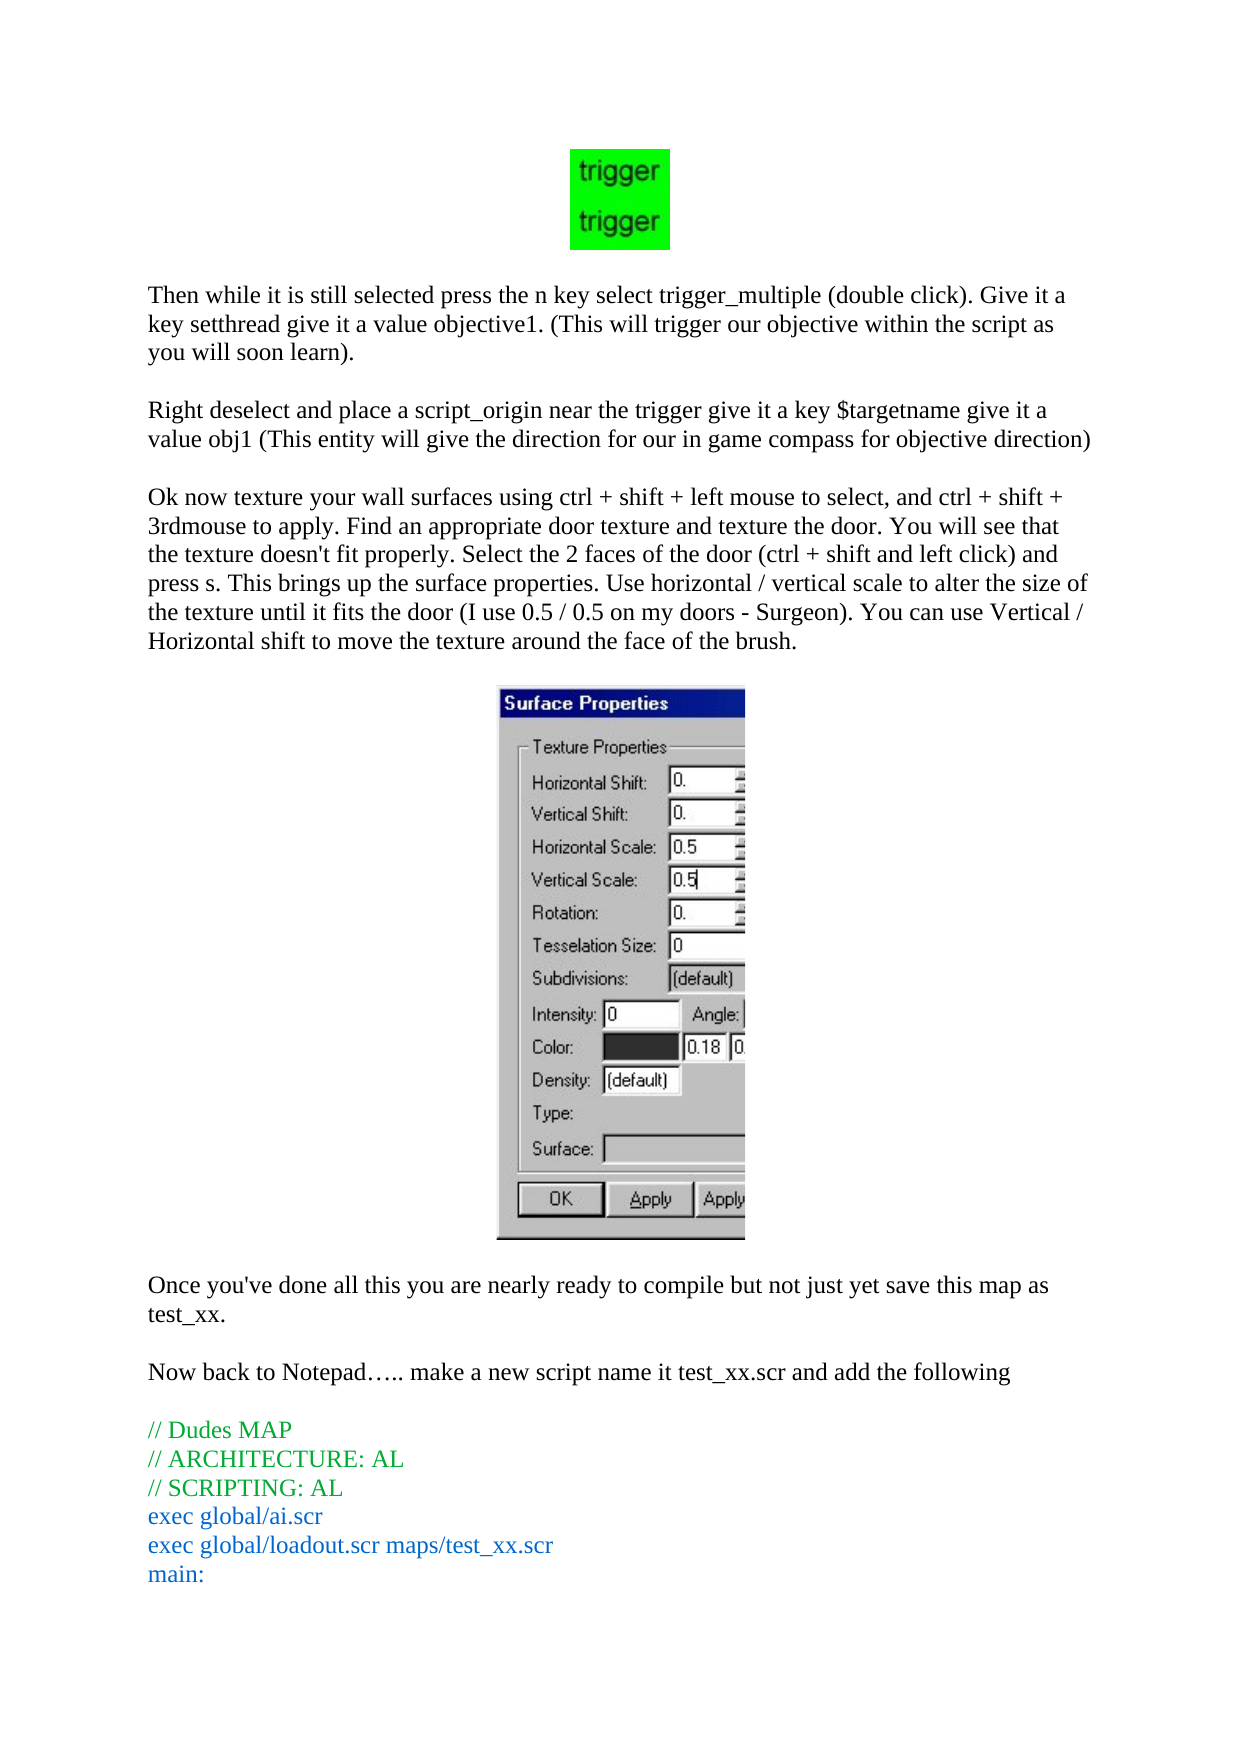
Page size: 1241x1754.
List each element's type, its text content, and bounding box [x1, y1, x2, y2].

text Once you've done all this you are nearly ready to compile but not just yet save this map as test_xx. [148, 1271, 1093, 1328]
text Ok now texture your wall surfaces using ctrl + shift + left mouse to select, and ctrl + shift + 3rdmouse to apply. Find an appropriate door texture and texture the door. You will see that the texture doesn't fit properly. Select the 2 faces of the door (ctrl + shift and left click) and press s. This brings up the surface properties. Use horizontal / vertical scale to alter the size of the texture until it fits the door (I use 0.5 / 0.5 on my doors - Surgeon). You can use Vertical / Horizontal shift to move the texture around the face of the brush. [148, 482, 1093, 654]
text Then while it is still selected press the n key select trigger_multiple (double click). Give it a key setthread give it a value objective1. (This will trigger our objective within the script as you will soon learn). [148, 280, 1093, 366]
table_header [562, 148, 678, 251]
text Right deselect and place a script_origin near the trigger give it a key $targetname give it a value obj1 (This entity will give the direction for our in game compass for objective direction) [148, 395, 1093, 453]
text Now back to Notepad….. make a new script name it test_xx.scr and add the following [148, 1357, 1093, 1386]
picture [496, 685, 746, 1240]
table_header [148, 1415, 1093, 1588]
picture [570, 149, 670, 250]
